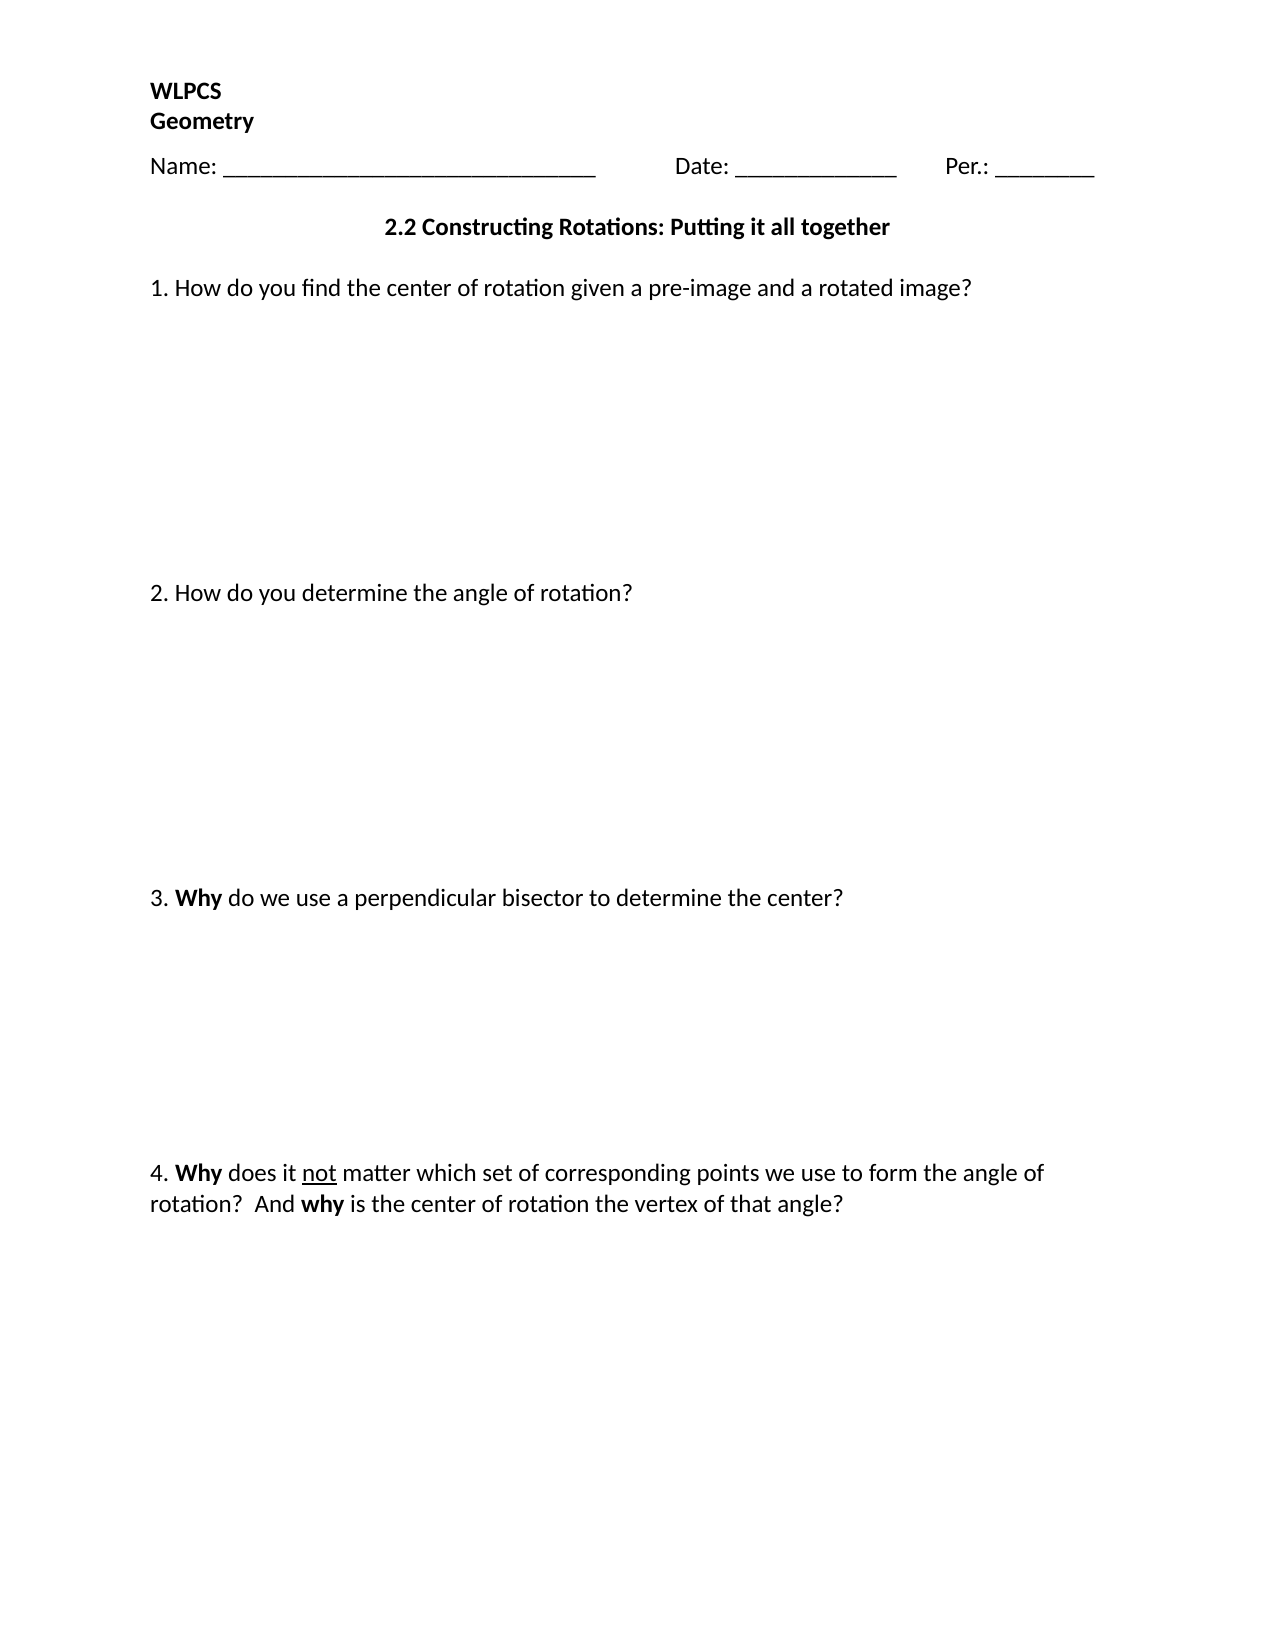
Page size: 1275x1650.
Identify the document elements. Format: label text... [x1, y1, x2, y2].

text 4. Why does it not matter which set of corresponding points we use to form the angle of rotation? And why is the center of rotation the vertex of that angle? [150, 1157, 1125, 1218]
text 1. How do you find the center of rotation given a pre-image and a rotated image? [150, 272, 1125, 303]
text 2.2 Constructing Rotations: Putting it all together [150, 211, 1125, 242]
text 2. How do you determine the angle of rotation? [150, 577, 1125, 608]
text 3. Why do we use a perpendicular bisector to determine the center? [150, 882, 1125, 913]
text Name: ______________________________ Date: _____________ Per.: ________ [150, 150, 1125, 181]
